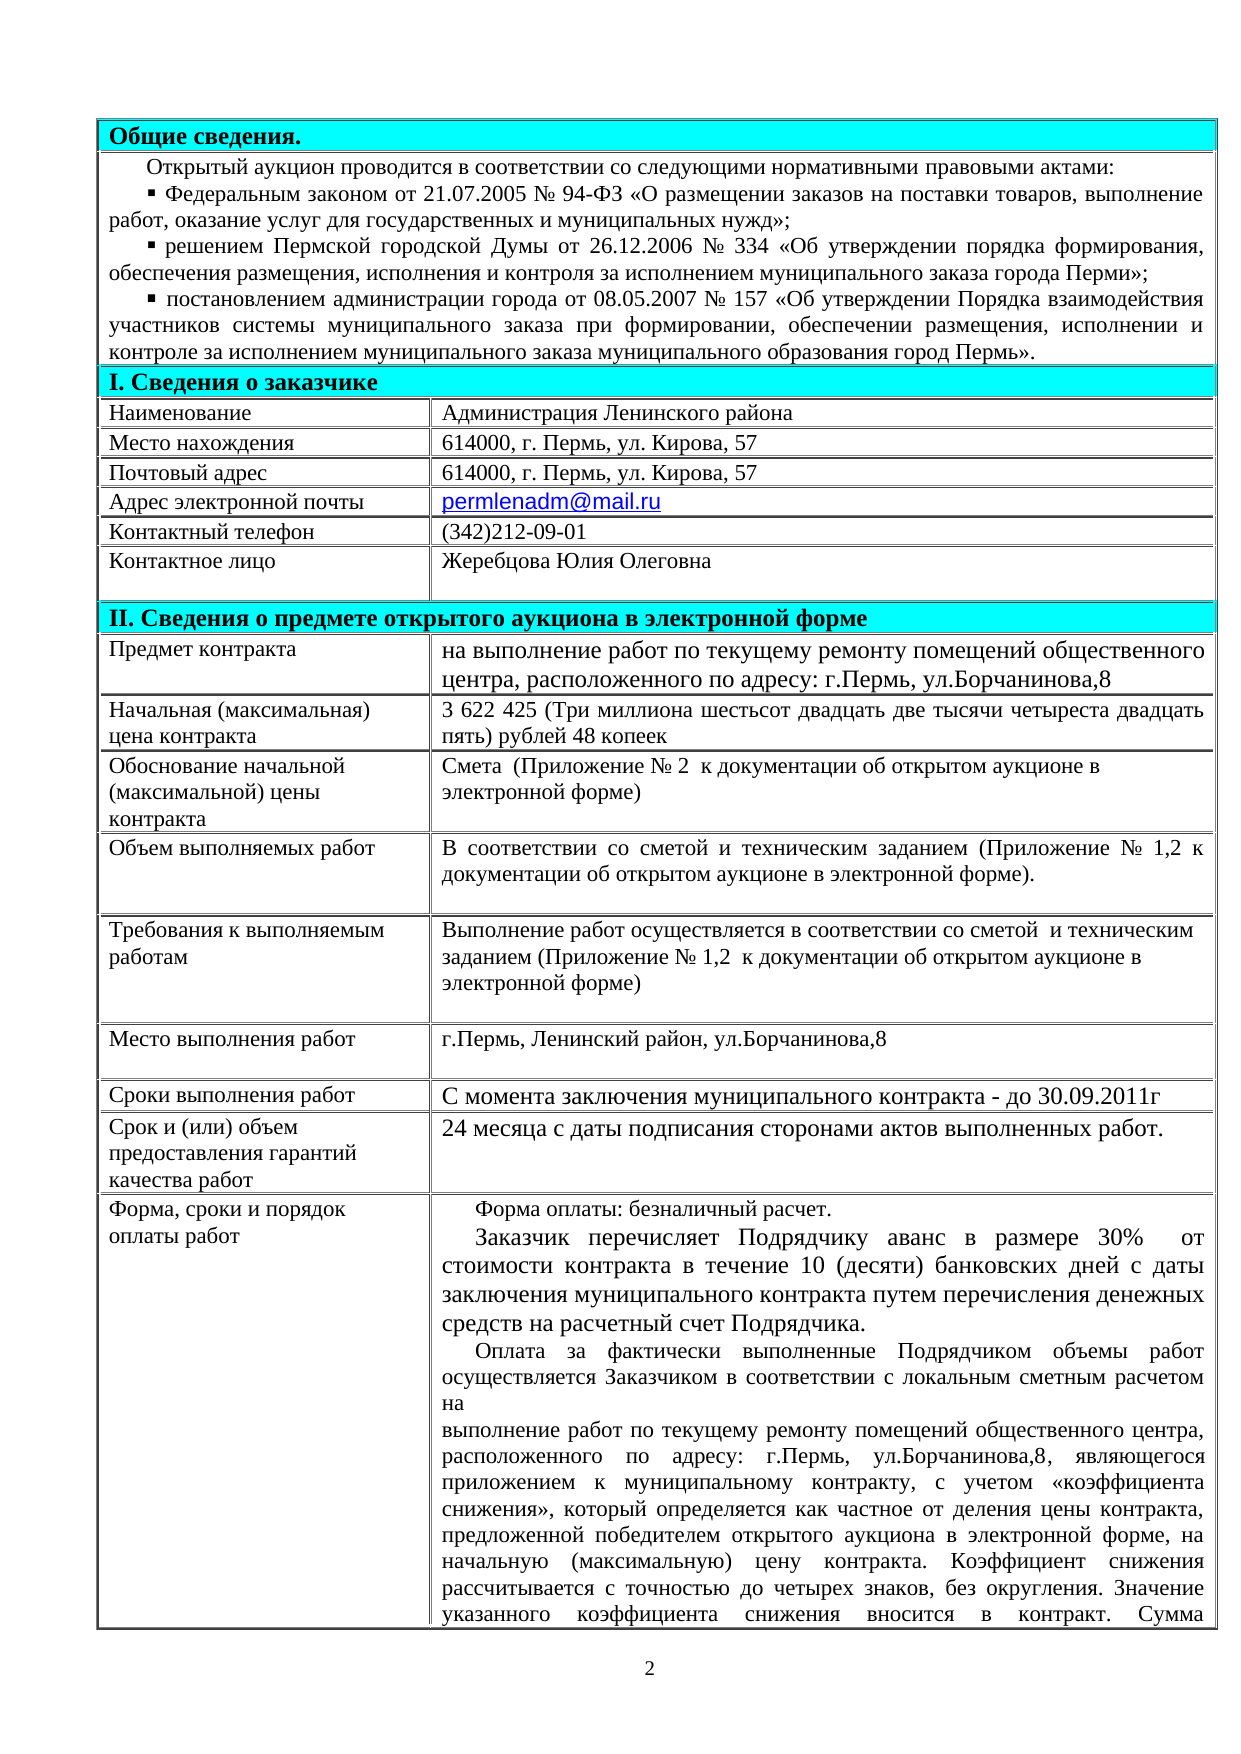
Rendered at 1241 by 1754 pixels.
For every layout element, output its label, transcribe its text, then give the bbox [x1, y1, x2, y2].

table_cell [430, 1192, 1215, 1627]
table_cell 3 622 425 (Три миллиона шестьсот двадцать две тысячи четыреста двадцать пять) рублей 48 копеек [432, 693, 1215, 749]
table_cell Выполнение работ осуществляется в соответствии со сметой и техническим заданием (Приложение № 1,2 к документации об открытом аукционе в электронной форме) [430, 913, 1217, 1022]
table_cell Контактный телефон [97, 515, 429, 544]
table_cell С момента заключения муниципального контракта - до 30.09.2011г [432, 1078, 1215, 1110]
table_cell Обоснование начальной (максимальной) цены контракта [99, 749, 429, 831]
table_cell Начальная (максимальная) цена контракта [99, 693, 429, 749]
table_cell Сроки выполнения работ [99, 1078, 429, 1110]
table_cell Адрес электронной почты [99, 485, 429, 514]
table_cell г.Пермь, Ленинский район, ул.Борчанинова,8 [432, 1022, 1215, 1078]
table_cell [99, 1192, 430, 1627]
table_header Общие сведения. [99, 121, 1215, 150]
table_cell Место выполнения работ [99, 1022, 429, 1078]
table_cell Жеребцова Юлия Олеговна [432, 544, 1215, 600]
table_cell II. Сведения о предмете открытого аукциона в электронной форме [99, 600, 1215, 632]
table_cell Почтовый адрес [97, 455, 430, 485]
table_cell В соответствии со сметой и техническим заданием (Приложение № 1,2 к документации об открытом аукционе в электронной форме). [432, 831, 1215, 913]
table_cell (342)212-09-01 [432, 515, 1217, 544]
table_cell permlenadm@mail.ru [432, 485, 1215, 514]
table_cell Срок и (или) объем предоставления гарантий качества работ [99, 1110, 429, 1192]
table_cell Смета (Приложение № 2 к документации об открытом аукционе в электронной форме) [432, 749, 1215, 831]
table_cell Открытый аукцион проводится в соответствии со следующими нормативными правовыми актами: Федеральным законом от 21.07.2005 № 94-ФЗ «О размещении заказов на поставки товаров, выполнение работ, оказание услуг для государственных и муниципальных нужд»; решением Пермской городской Думы от 26.12.2006 № 334 «Об утверждении порядка формирования, обеспечения размещения, исполнения и контроля за исполнением муниципального заказа города Перми»; постановлением администрации города от 08.05.2007 № 157 «Об утверждении Порядка взаимодействия участников системы муниципального заказа при формировании, обеспечении размещения, исполнении и контроле за исполнением муниципального заказа муниципального образования город Пермь». [99, 150, 1215, 364]
table_cell Объем выполняемых работ [99, 831, 429, 913]
table_cell Место нахождения [99, 426, 429, 455]
table_cell Предмет контракта [99, 632, 429, 693]
table_cell Контактное лицо [99, 544, 429, 600]
table_cell 24 месяца с даты подписания сторонами актов выполненных работ. [432, 1110, 1215, 1192]
table_cell на выполнение работ по текущему ремонту помещений общественного центра, расположенного по адресу: г.Пермь, ул.Борчанинова,8 [432, 632, 1215, 693]
table_cell Администрация Ленинского района [432, 396, 1215, 426]
table_cell Наименование [99, 396, 429, 426]
table_cell . Пермь, ул. Кирова, 57 [430, 455, 1217, 485]
table_cell . Пермь, ул. Кирова, 57 [432, 426, 1215, 455]
table_cell Сведения о заказчике [99, 364, 1215, 396]
table_cell Требования к выполняемым работам [97, 913, 430, 1022]
